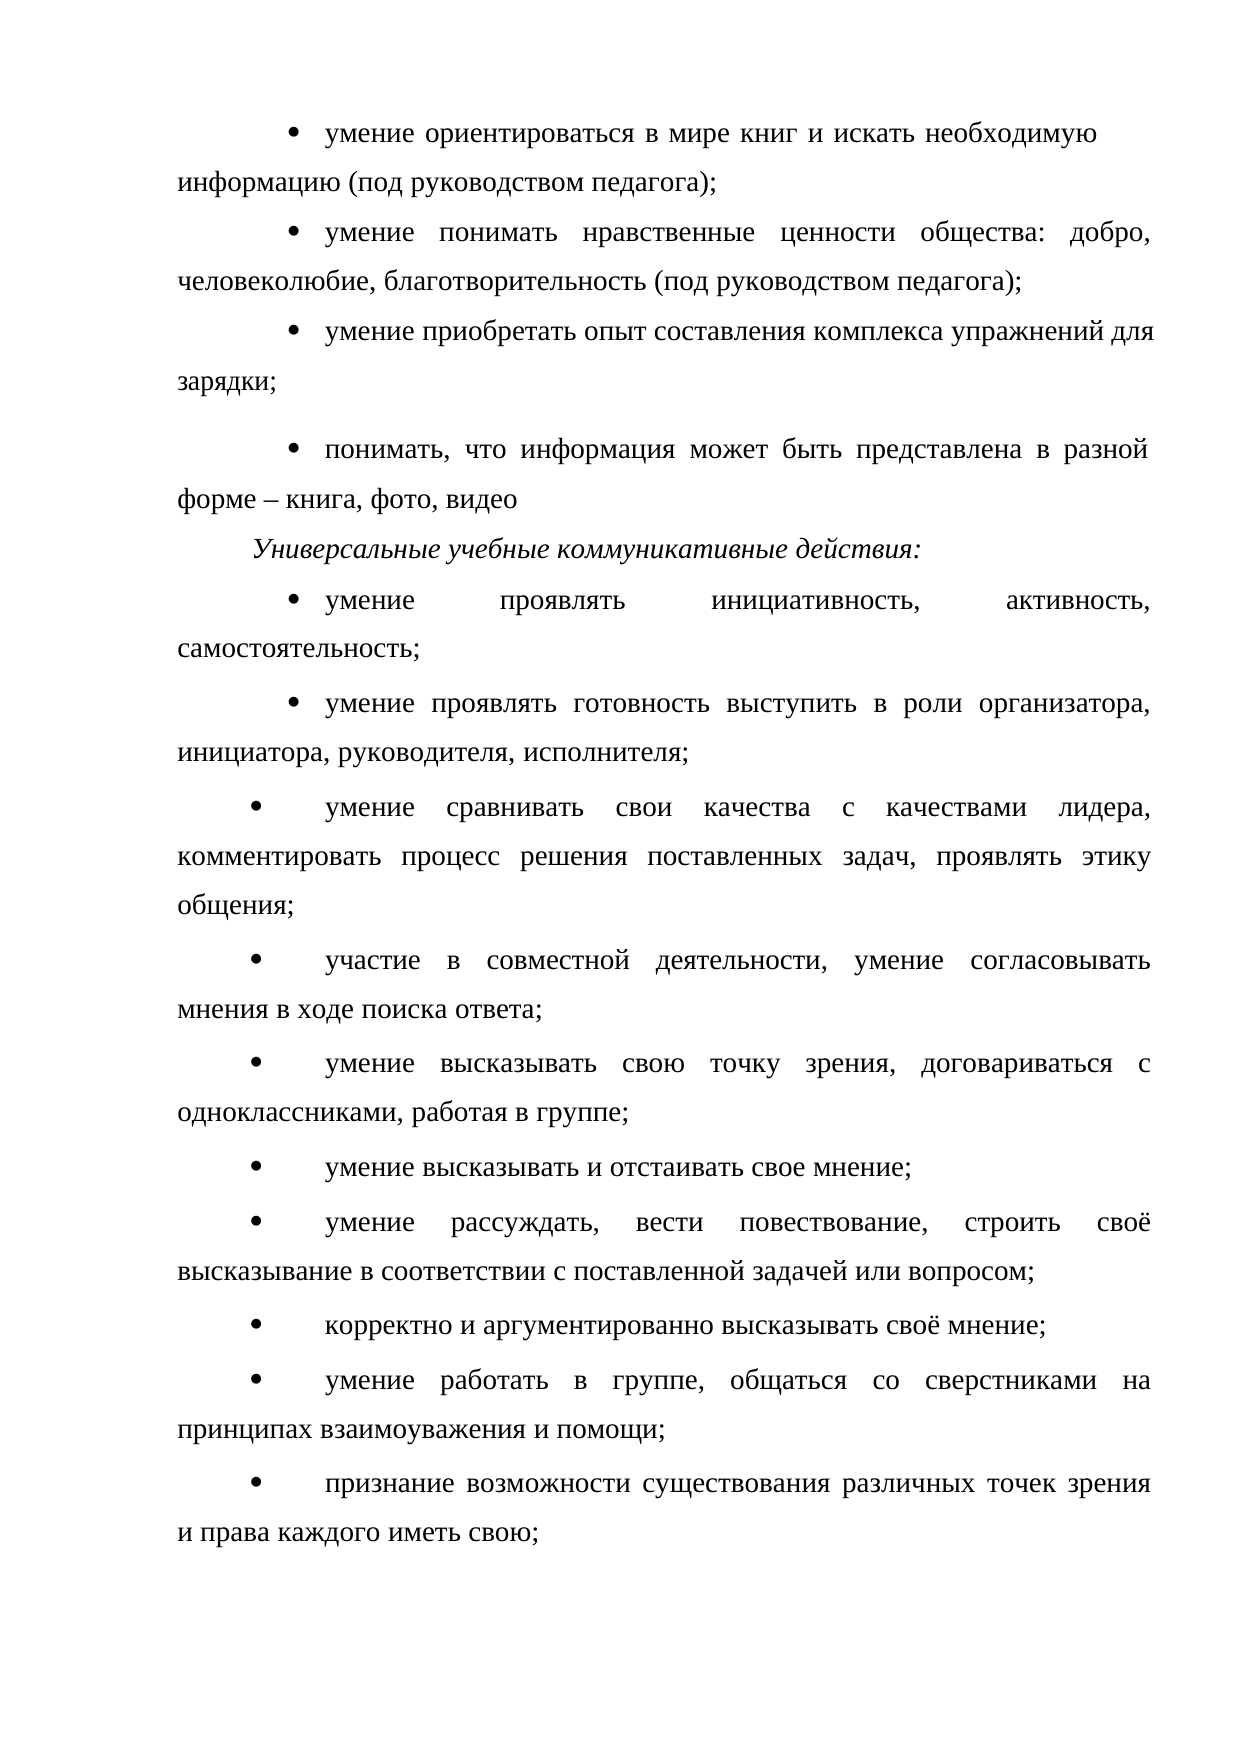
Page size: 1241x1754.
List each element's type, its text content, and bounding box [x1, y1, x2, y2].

list умение высказывать и отстаивать свое мнение; [251, 1149, 1163, 1182]
text зарядки; [177, 363, 282, 397]
list умение ориентироваться в мире книг и искать необходимую информацию (под руководством педагога); [177, 115, 1151, 198]
list умение рассуждать, вести повествование, строить своё высказывание в соответствии с поставленной задачей или вопросом; [177, 1204, 1151, 1286]
list корректно и аргументированно высказывать своё мнение; [251, 1307, 1163, 1341]
list понимать, что информация может быть представлена в разной [288, 431, 1163, 464]
text форме – книга, фото, видео [177, 481, 1163, 514]
list умение приобретать опыт составления комплекса упражнений для [288, 313, 1163, 347]
list умение сравнивать свои качества с качествами лидера, комментировать процесс решения поставленных задач, проявлять этику общения; [177, 789, 1151, 921]
list участие в совместной деятельности, умение согласовывать мнения в ходе поиска ответа; [177, 942, 1151, 1024]
list умение высказывать свою точку зрения, договариваться с одноклассниками, работая в группе; [177, 1046, 1151, 1128]
text Универсальные учебные коммуникативные действия: [251, 531, 1163, 565]
list признание возможности существования различных точек зрения и права каждого иметь свою; [177, 1465, 1151, 1548]
list умение понимать нравственные ценности общества: добро, человеколюбие, благотворительность (под руководством педагога); [177, 214, 1151, 297]
list умение проявлять готовность выступить в роли организатора, инициатора, руководителя, исполнителя; [177, 685, 1151, 767]
list умение работать в группе, общаться со сверстниками на принципах взаимоуважения и помощи; [177, 1362, 1151, 1444]
list умение проявлять инициативность, активность, самостоятельность; [177, 582, 1151, 664]
